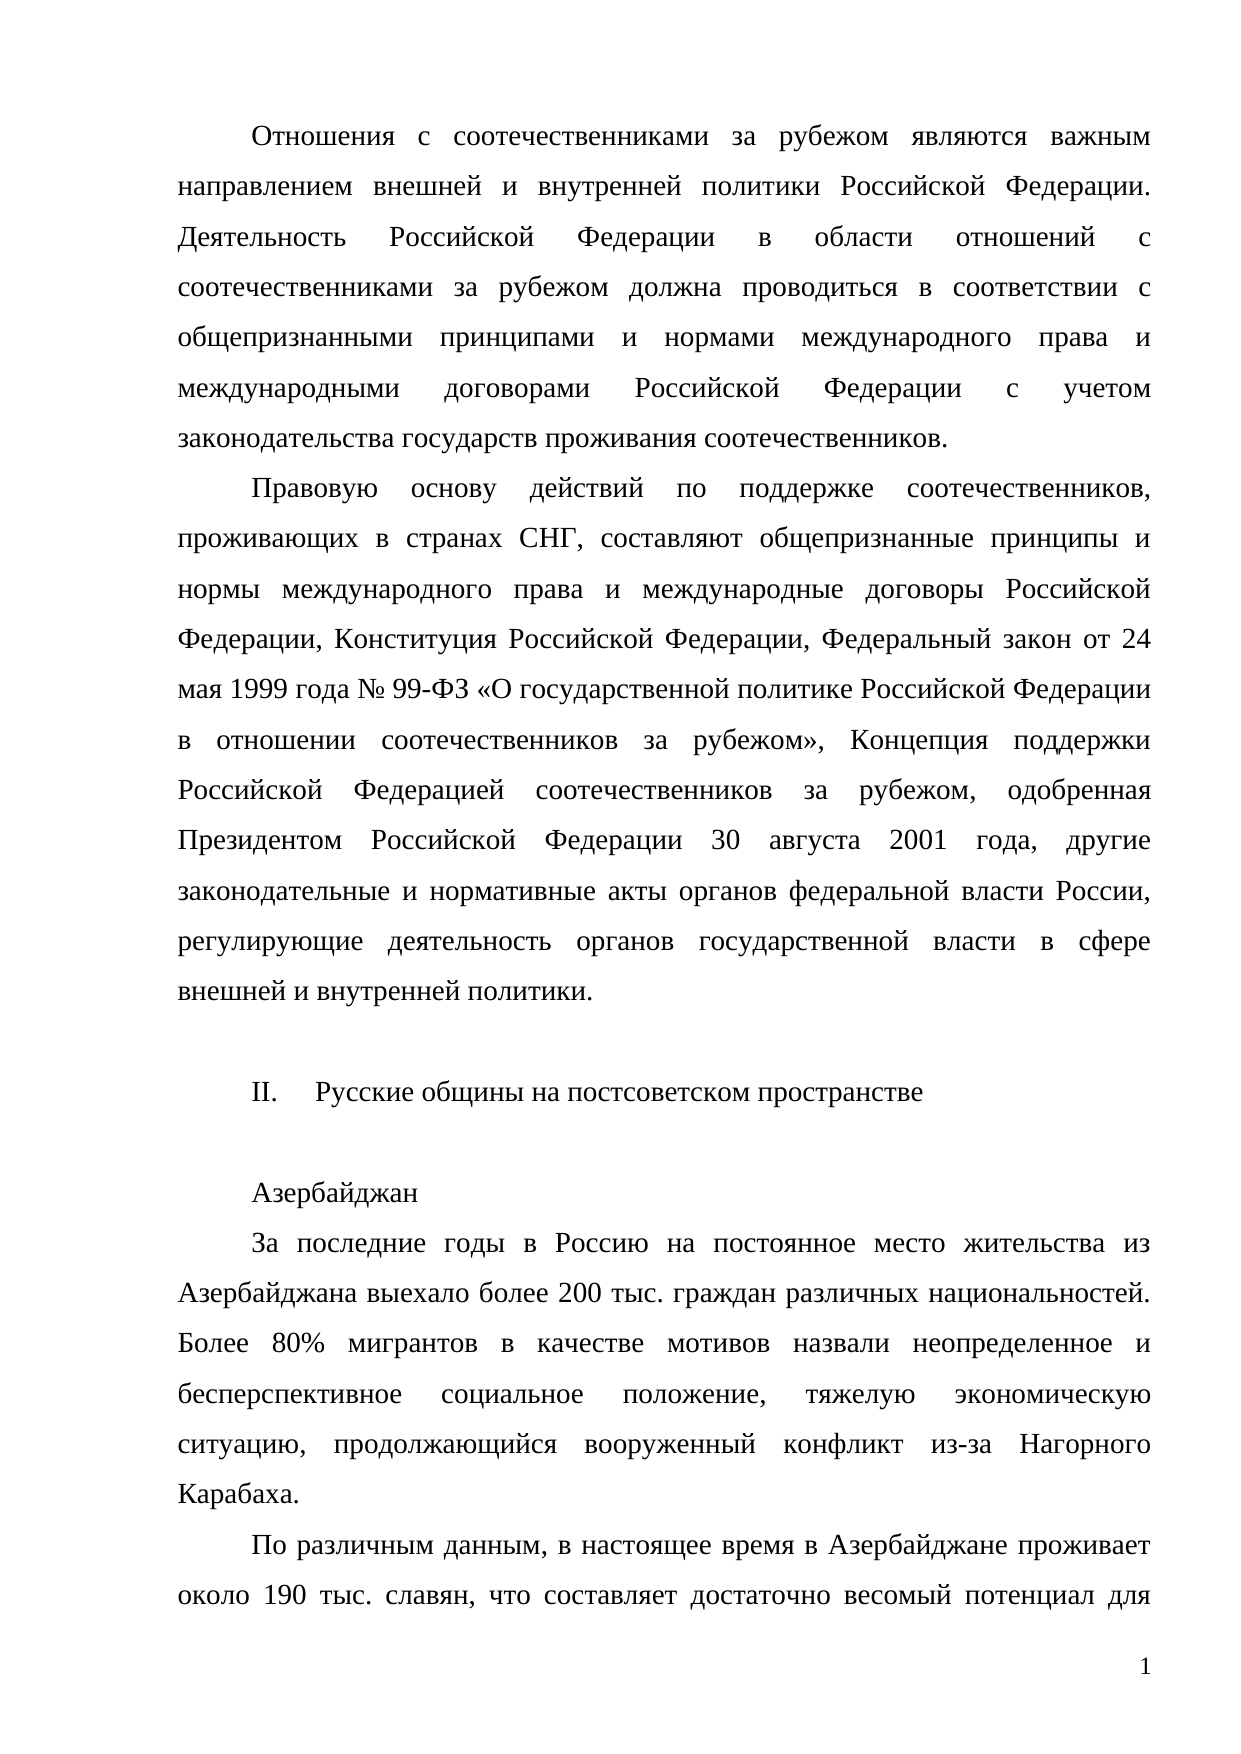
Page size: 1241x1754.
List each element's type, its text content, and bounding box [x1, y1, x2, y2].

text За последние годы в Россию на постоянное место жительства из Азербайджана выехало более 200 тыс. граждан различных национальностей. Более 80% мигрантов в качестве мотивов назвали неопределенное и бесперспективное социальное положение, тяжелую экономическую ситуацию, продолжающийся вооруженный конфликт из-за Нагорного Карабаха. [177, 1225, 1152, 1510]
list Русские общины на постсоветском пространстве [177, 1074, 1152, 1108]
text Отношения с соотечественниками за рубежом являются важным направлением внешней и внутренней политики Российской Федерации. Деятельность Российской Федерации в области отношений с соотечественниками за рубежом должна проводиться в соответствии с общепризнанными принципами и нормами международного права и международными договорами Российской Федерации с учетом законодательства государств проживания соотечественников. [177, 118, 1152, 453]
text Правовую основу действий по поддержке соотечественников, проживающих в странах СНГ, составляют общепризнанные принципы и нормы международного права и международные договоры Российской Федерации, Конституция Российской Федерации, Федеральный закон от 24 мая 1999 года № 99-ФЗ «О государственной политике Российской Федерации в отношении соотечественников за рубежом», Концепция поддержки Российской Федерацией соотечественников за рубежом, одобренная Президентом Российской Федерации 30 августа 2001 года, другие законодательные и нормативные акты органов федеральной власти России, регулирующие деятельность органов государственной власти в сфере внешней и внутренней политики. [177, 470, 1152, 1007]
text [177, 1527, 1152, 1611]
text Азербайджан [177, 1175, 1152, 1208]
